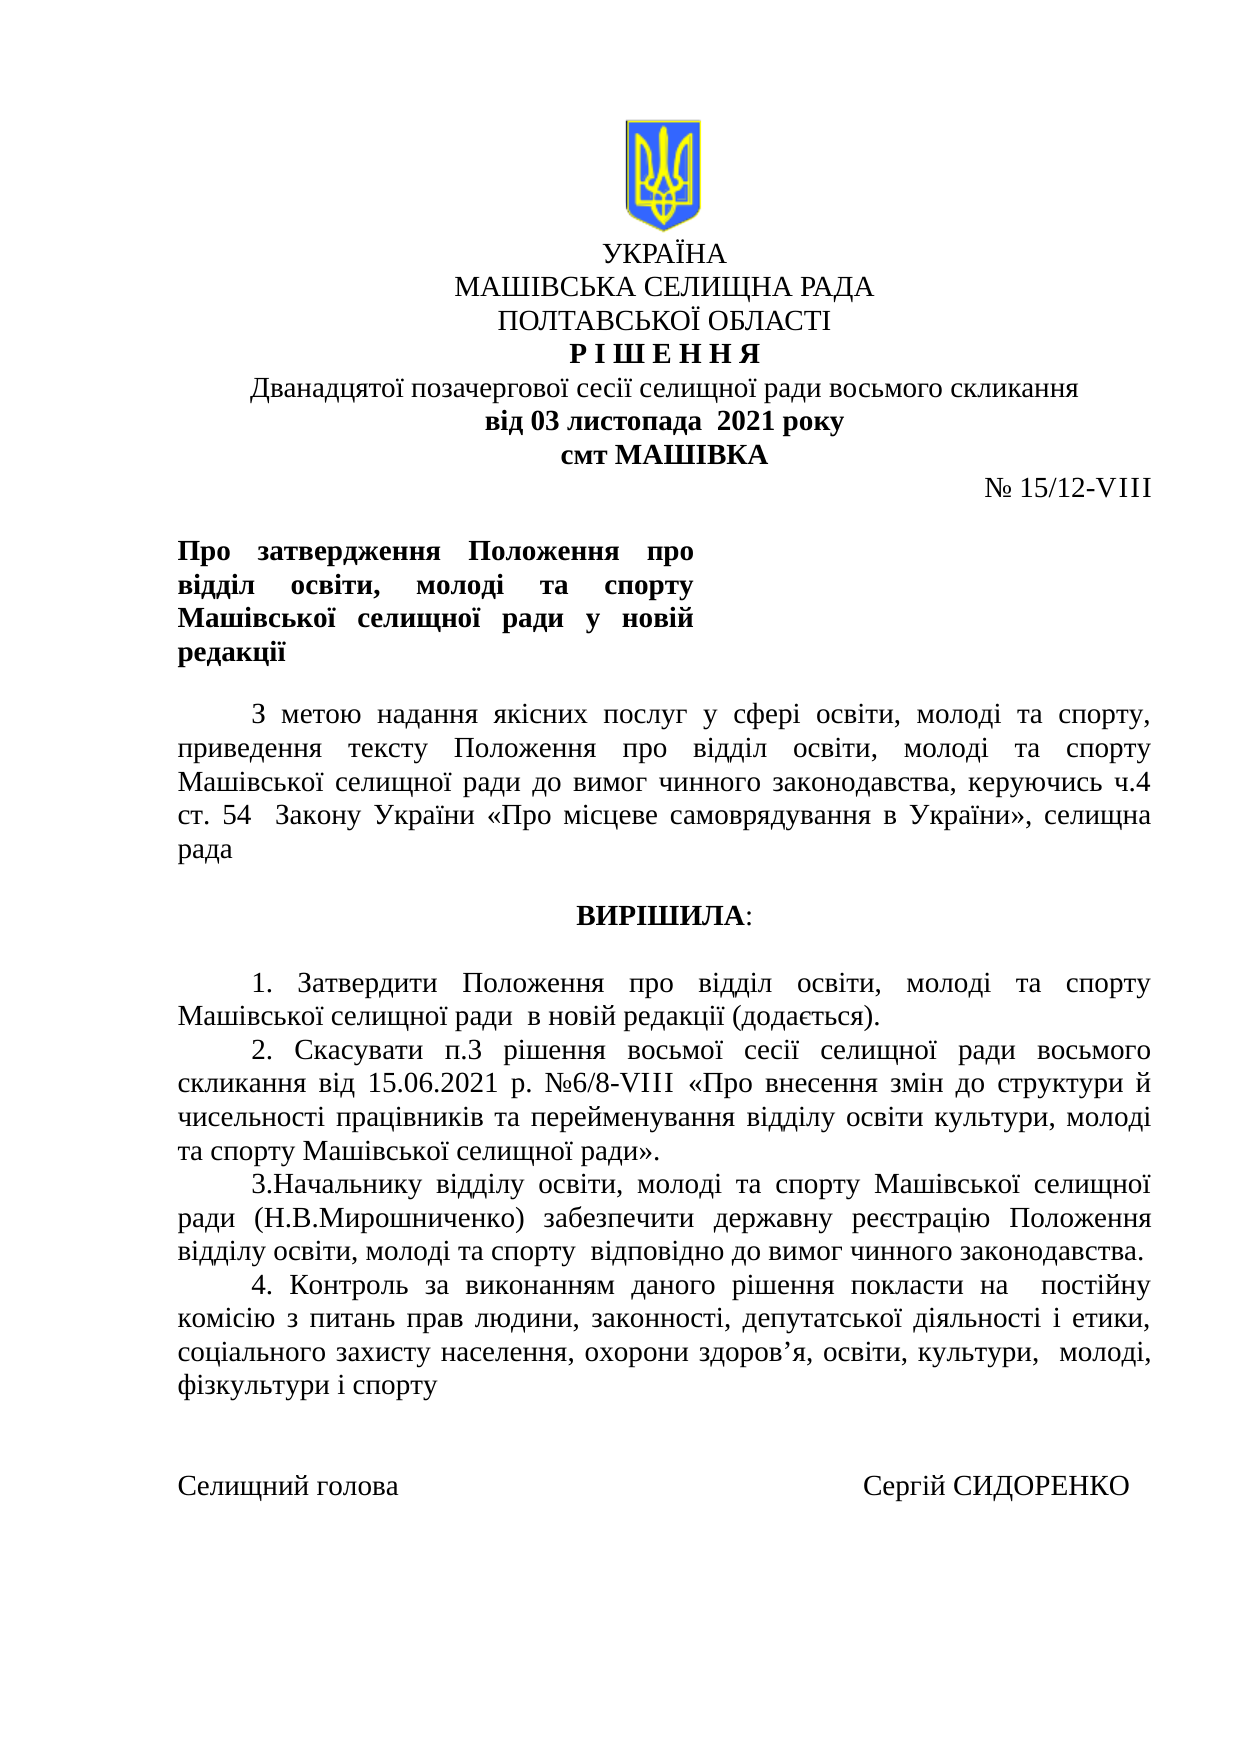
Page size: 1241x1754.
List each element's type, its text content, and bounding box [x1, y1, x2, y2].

text Дванадцятої позачергової сесії селищної ради восьмого скликання [177, 370, 1152, 403]
text МАШІВСЬКА СЕЛИЩНА РАДА [177, 269, 1152, 303]
text УКРАЇНА [177, 236, 1152, 269]
text ПОЛТАВСЬКОЇ ОБЛАСТІ [177, 303, 1152, 336]
text Селищний голова Сергій СИДОРЕНКО [177, 1468, 1152, 1502]
text 1. Затвердити Положення про відділ освіти, молоді та спорту Машівської селищної ради в новій редакції (додається). [177, 965, 1152, 1032]
text З метою надання якісних послуг у сфері освіти, молоді та спорту, приведення тексту Положення про відділ освіти, молоді та спорту Машівської селищної ради до вимог чинного законодавства, керуючись ч.4 ст. 54 Закону України «Про місцеве самоврядування в України», селищна рада [177, 697, 1152, 864]
text Про затвердження Положення про відділ освіти, молоді та спорту Машівської селищної ради у новій редакції [177, 533, 694, 667]
text 2. Скасувати п.3 рішення восьмої сесії селищної ради восьмого скликання від 15.06.2021 р. №6/8-VІІІ «Про внесення змін до структури й чисельності працівників та перейменування відділу освіти культури, молоді та спорту Машівської селищної ради». [177, 1032, 1152, 1166]
text 3.Начальнику відділу освіти, молоді та спорту Машівської селищної ради (Н.В.Мирошниченко) забезпечити державну реєстрацію Положення відділу освіти, молоді та спорту відповідно до вимог чинного законодавства. [177, 1166, 1152, 1267]
text ВИРІШИЛА: [177, 898, 1152, 931]
text Р І Ш Е Н Н Я [177, 336, 1152, 370]
text від 03 листопада 2021 року [177, 403, 1152, 437]
text № 15/12-VІІІ [177, 471, 1152, 504]
text смт МАШІВКА [177, 437, 1152, 471]
text 4. Контроль за виконанням даного рішення покласти на постійну комісію з питань прав людини, законності, депутатської діяльності і етики, соціального захисту населення, охорони здоров’я, освіти, культури, молоді, фізкультури і спорту [177, 1267, 1152, 1401]
